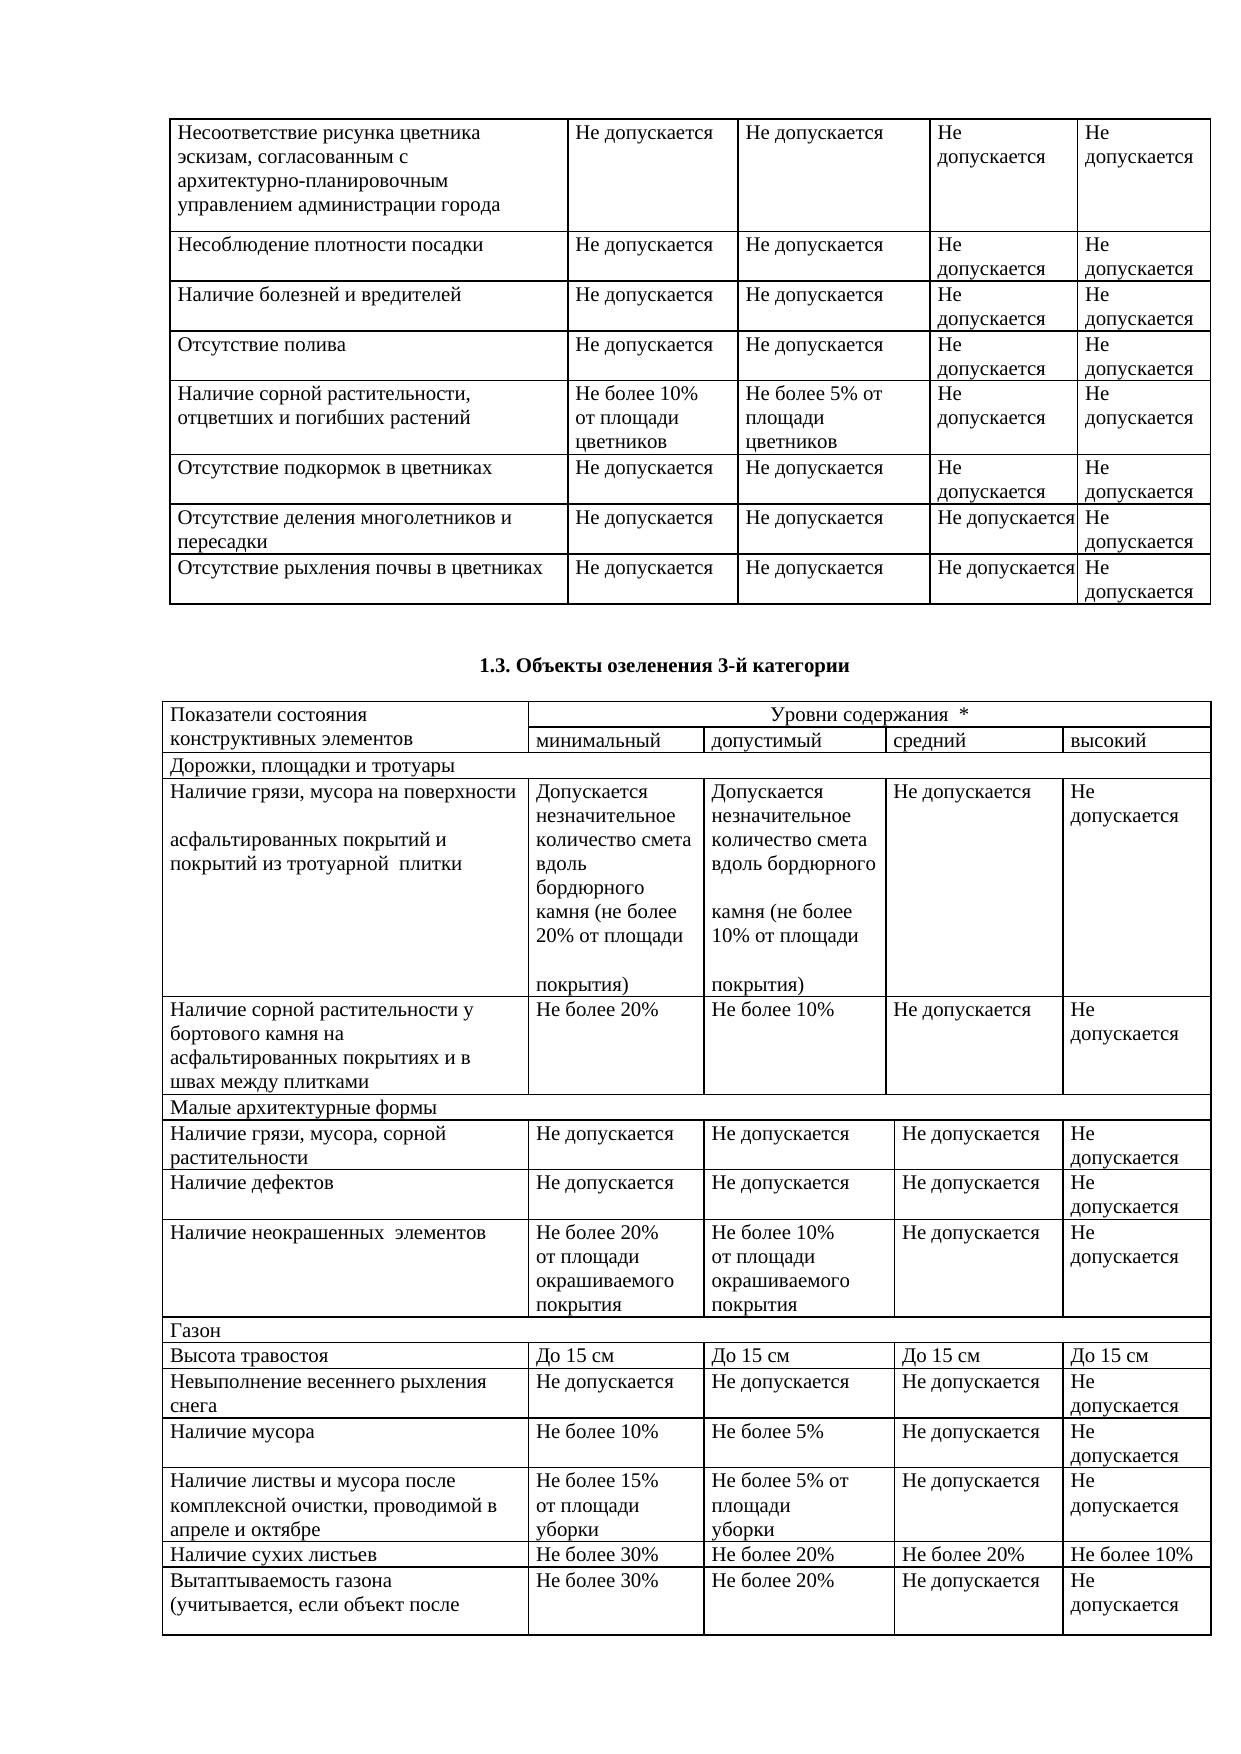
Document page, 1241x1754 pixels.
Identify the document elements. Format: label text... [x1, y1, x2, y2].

table_cell Наличие сухих листьев [163, 1542, 528, 1566]
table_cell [163, 1568, 528, 1634]
table_cell Не допускается [1078, 232, 1210, 280]
table_cell Не более 20% от площади окрашиваемого покрытия [529, 1220, 703, 1316]
table_cell Не допускается [529, 1369, 703, 1417]
table_cell Не допускается [569, 282, 737, 330]
table_cell Не допускается [739, 555, 929, 603]
table_cell Не допускается [931, 282, 1077, 330]
table_cell Несоответствие рисунка цветника эскизам, согласованным с архитектурно-планировочным управлением администрации города [171, 120, 567, 231]
table_cell Наличие грязи, мусора на поверхности асфальтированных покрытий и покрытий из тротуарной плитки [163, 779, 528, 996]
table_cell Не допускается [1064, 1121, 1210, 1169]
table_cell минимальный [529, 728, 703, 752]
table_cell Не допускается [569, 455, 737, 503]
table_cell Не допускается [569, 505, 737, 553]
table_cell Не допускается [1078, 455, 1210, 503]
table_cell Не допускается [931, 505, 1077, 553]
table_cell Не допускается [931, 455, 1077, 503]
table_cell Не более 10% [705, 997, 885, 1093]
table_cell Наличие мусора [163, 1419, 528, 1467]
table_cell Отсутствие деления многолетников и пересадки [171, 505, 567, 553]
table_cell Не допускается [705, 1170, 894, 1218]
table_cell Не допускается [1064, 1419, 1210, 1467]
table_cell Отсутствие полива [171, 332, 567, 380]
table_cell Не допускается [739, 332, 929, 380]
table_cell Не допускается [887, 779, 1062, 996]
table_cell Не допускается [739, 120, 929, 231]
table_cell Не допускается [705, 1369, 894, 1417]
table_cell Отсутствие подкормок в цветниках [171, 455, 567, 503]
table_cell Не допускается [569, 332, 737, 380]
table_cell Наличие дефектов [163, 1170, 528, 1218]
table_cell Наличие грязи, мусора, сорной растительности [163, 1121, 528, 1169]
table_cell Не допускается [1078, 332, 1210, 380]
table_cell Не допускается [895, 1369, 1062, 1417]
table_cell Не допускается [1064, 1568, 1210, 1634]
table_cell Не допускается [739, 505, 929, 553]
table_cell Не допускается [1064, 1369, 1210, 1417]
table_cell Невыполнение весеннего рыхления снега [163, 1369, 528, 1417]
table_cell Не допускается [931, 381, 1077, 453]
text 1.3. Объекты озеленения 3-й категории [177, 652, 1152, 677]
table_cell Не допускается [739, 455, 929, 503]
table_cell До 15 см [1064, 1343, 1210, 1367]
table_cell Наличие болезней и вредителей [171, 282, 567, 330]
table_cell Не допускается [569, 120, 737, 231]
table_cell Не допускается [931, 332, 1077, 380]
table_cell Не допускается [1078, 381, 1210, 453]
table_cell Малые архитектурные формы [163, 1095, 1210, 1119]
table_cell Не допускается [1064, 1170, 1210, 1218]
table_cell Не допускается [739, 282, 929, 330]
table_cell Не допускается [705, 1121, 894, 1169]
table_cell До 15 см [529, 1343, 703, 1367]
table_cell Не более 10% от площади окрашиваемого покрытия [705, 1220, 894, 1316]
table_cell Наличие сорной растительности у бортового камня на асфальтированных покрытиях и в швах между плитками [163, 997, 528, 1093]
table_cell Наличие неокрашенных элементов [163, 1220, 528, 1316]
table_cell Не допускается [887, 997, 1062, 1093]
table_cell Не допускается [1064, 779, 1210, 996]
table_cell Не допускается [931, 232, 1077, 280]
table_cell высокий [1064, 728, 1210, 752]
table_cell Не допускается [895, 1468, 1062, 1541]
table_cell Не допускается [931, 555, 1077, 603]
table_cell Не допускается [529, 1121, 703, 1169]
table_cell Не допускается [895, 1170, 1062, 1218]
table_cell Не допускается [569, 232, 737, 280]
table_cell Не допускается [529, 1170, 703, 1218]
table_cell Наличие листвы и мусора после комплексной очистки, проводимой в апреле и октябре [163, 1468, 528, 1541]
table_cell Дорожки, площадки и тротуары [163, 753, 1210, 777]
table_cell Не более 5% [705, 1419, 894, 1467]
table_cell Не допускается [1064, 1468, 1210, 1541]
table_header Показатели состояния конструктивных элементов [163, 702, 528, 752]
table_cell Наличие сорной растительности, отцветших и погибших растений [171, 381, 567, 453]
table_header Уровни содержания * [529, 702, 1210, 726]
table_cell Не более 20% [529, 997, 703, 1093]
table_cell Допускается незначительное количество смета вдоль бордюрного камня (не более 10% от площади покрытия) [705, 779, 885, 996]
table_cell Не более 30% [529, 1542, 703, 1566]
table_cell Высота травостоя [163, 1343, 528, 1367]
table_cell Не допускается [1064, 997, 1210, 1093]
table_cell Не более 15% от площади уборки [529, 1468, 703, 1541]
table_cell Не допускается [1078, 120, 1210, 231]
table_cell Не более 5% от площади цветников [739, 381, 929, 453]
table_cell Не допускается [569, 555, 737, 603]
table_cell Не более 20% [895, 1542, 1062, 1566]
table_cell Не более 20% [705, 1542, 894, 1566]
table_cell Не более 20% [705, 1568, 894, 1634]
table_cell Не более 5% от площади уборки [705, 1468, 894, 1541]
table_cell Отсутствие рыхления почвы в цветниках [171, 555, 567, 603]
table_cell Не допускается [1064, 1220, 1210, 1316]
table_cell Газон [163, 1318, 1210, 1342]
table_cell допустимый [705, 728, 885, 752]
table_cell Не более 10% [529, 1419, 703, 1467]
table_cell Не более 30% [529, 1568, 703, 1634]
table_cell Не допускается [895, 1121, 1062, 1169]
table_cell Не допускается [931, 120, 1077, 231]
table_cell До 15 см [705, 1343, 894, 1367]
table_cell средний [887, 728, 1062, 752]
table_cell До 15 см [895, 1343, 1062, 1367]
table_cell Несоблюдение плотности посадки [171, 232, 567, 280]
table_cell Не более 10% от площади цветников [569, 381, 737, 453]
table_cell Не допускается [739, 232, 929, 280]
table_cell Допускается незначительное количество смета вдоль бордюрного камня (не более 20% от площади покрытия) [529, 779, 703, 996]
table_cell Не допускается [1078, 505, 1210, 553]
table_cell Не допускается [895, 1568, 1062, 1634]
table_cell Не допускается [1078, 555, 1210, 603]
table_cell Не допускается [1078, 282, 1210, 330]
table_cell Не более 10% [1064, 1542, 1210, 1566]
table_cell Не допускается [895, 1220, 1062, 1316]
table_cell Не допускается [895, 1419, 1062, 1467]
